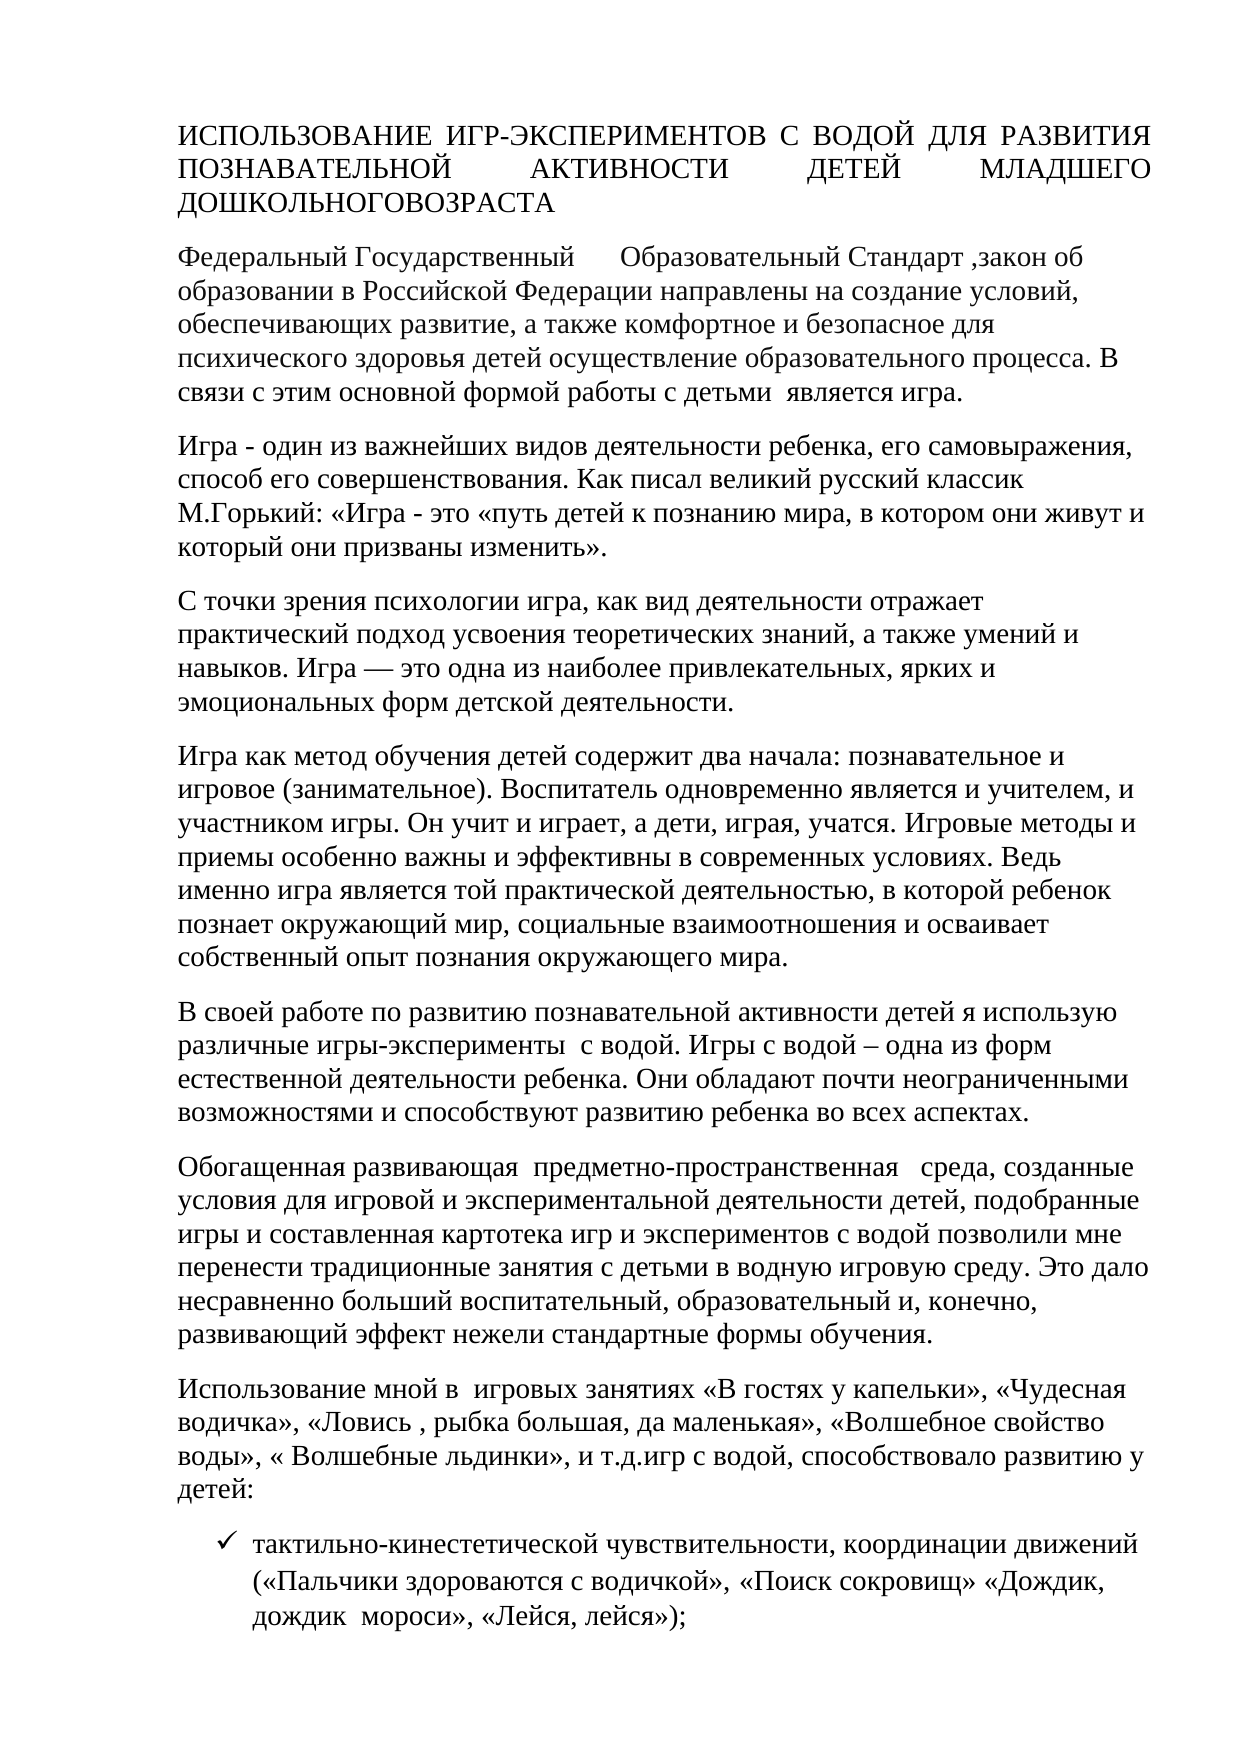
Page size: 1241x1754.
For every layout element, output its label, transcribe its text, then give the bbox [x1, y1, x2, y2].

text В своей работе по развитию познавательной активности детей я использую различные игры-эксперименты с водой. Игры с водой – одна из форм естественной деятельности ребенка. Они обладают почти неограниченными возможностями и способствуют развитию ребенка во всех аспектах. [177, 994, 1152, 1128]
text Использование мной в игровых занятиях «В гостях у капельки», «Чудесная водичка», «Ловись , рыбка большая, да маленькая», «Волшебное свойство воды», « Волшебные льдинки», и т.д.игр с водой, способствовало развитию у детей: [177, 1371, 1152, 1505]
text Игра - один из важнейших видов деятельности ребенка, его самовыражения, способ его совершенствования. Как писал великий русский классик М.Горький: «Игра - это «путь детей к познанию мира, в котором они живут и который они призваны изменить». [608, 428, 1152, 562]
text Обогащенная развивающая предметно-пространственная среда, созданные условия для игровой и экспериментальной деятельности детей, подобранные игры и составленная картотека игр и экспериментов с водой позволили мне перенести традиционные занятия с детьми в водную игровую среду. Это дало несравненно больший воспитательный, образовательный и, конечно, развивающий эффект нежели стандартные формы обучения. [177, 1149, 1152, 1350]
text ИСПОЛЬЗОВАНИЕ ИГР-ЭКСПЕРИМЕНТОВ С ВОДОЙ ДЛЯ РАЗВИТИЯ ПОЗНАВАТЕЛЬНОЙ АКТИВНОСТИ ДЕТЕЙ МЛАДШЕГО ДОШКОЛЬНОГОВОЗРАСТА [177, 118, 1152, 219]
text С точки зрения психологии игра, как вид деятельности отражает практический подход усвоения теоретических знаний, а также умений и навыков. Игра — это одна из наиболее привлекательных, ярких и эмоциональных форм детской деятельности. [734, 583, 1152, 717]
text Федеральный Государственный Образовательный Стандарт ,закон об образовании в Российской Федерации направлены на создание условий, обеспечивающих развитие, а также комфортное и безопасное для психического здоровья детей осуществление образовательного процесса. В связи с этим основной формой работы с детьми является игра. [177, 239, 1152, 407]
text Игра как метод обучения детей содержит два начала: познавательное и игровое (занимательное). Воспитатель одновременно является и учителем, и участником игры. Он учит и играет, а дети, играя, учатся. Игровые методы и приемы особенно важны и эффективны в современных условиях. Ведь именно игра является той практической деятельностью, в которой ребенок познает окружающий мир, социальные взаимоотношения и осваивает собственный опыт познания окружающего мира. [177, 738, 1152, 973]
list тактильно-кинестетической чувствительности, координации движений («Пальчики здороваются с водичкой», «Поиск сокровищ» «Дождик, дождик мороси», «Лейся, лейся»); [215, 1526, 1152, 1631]
